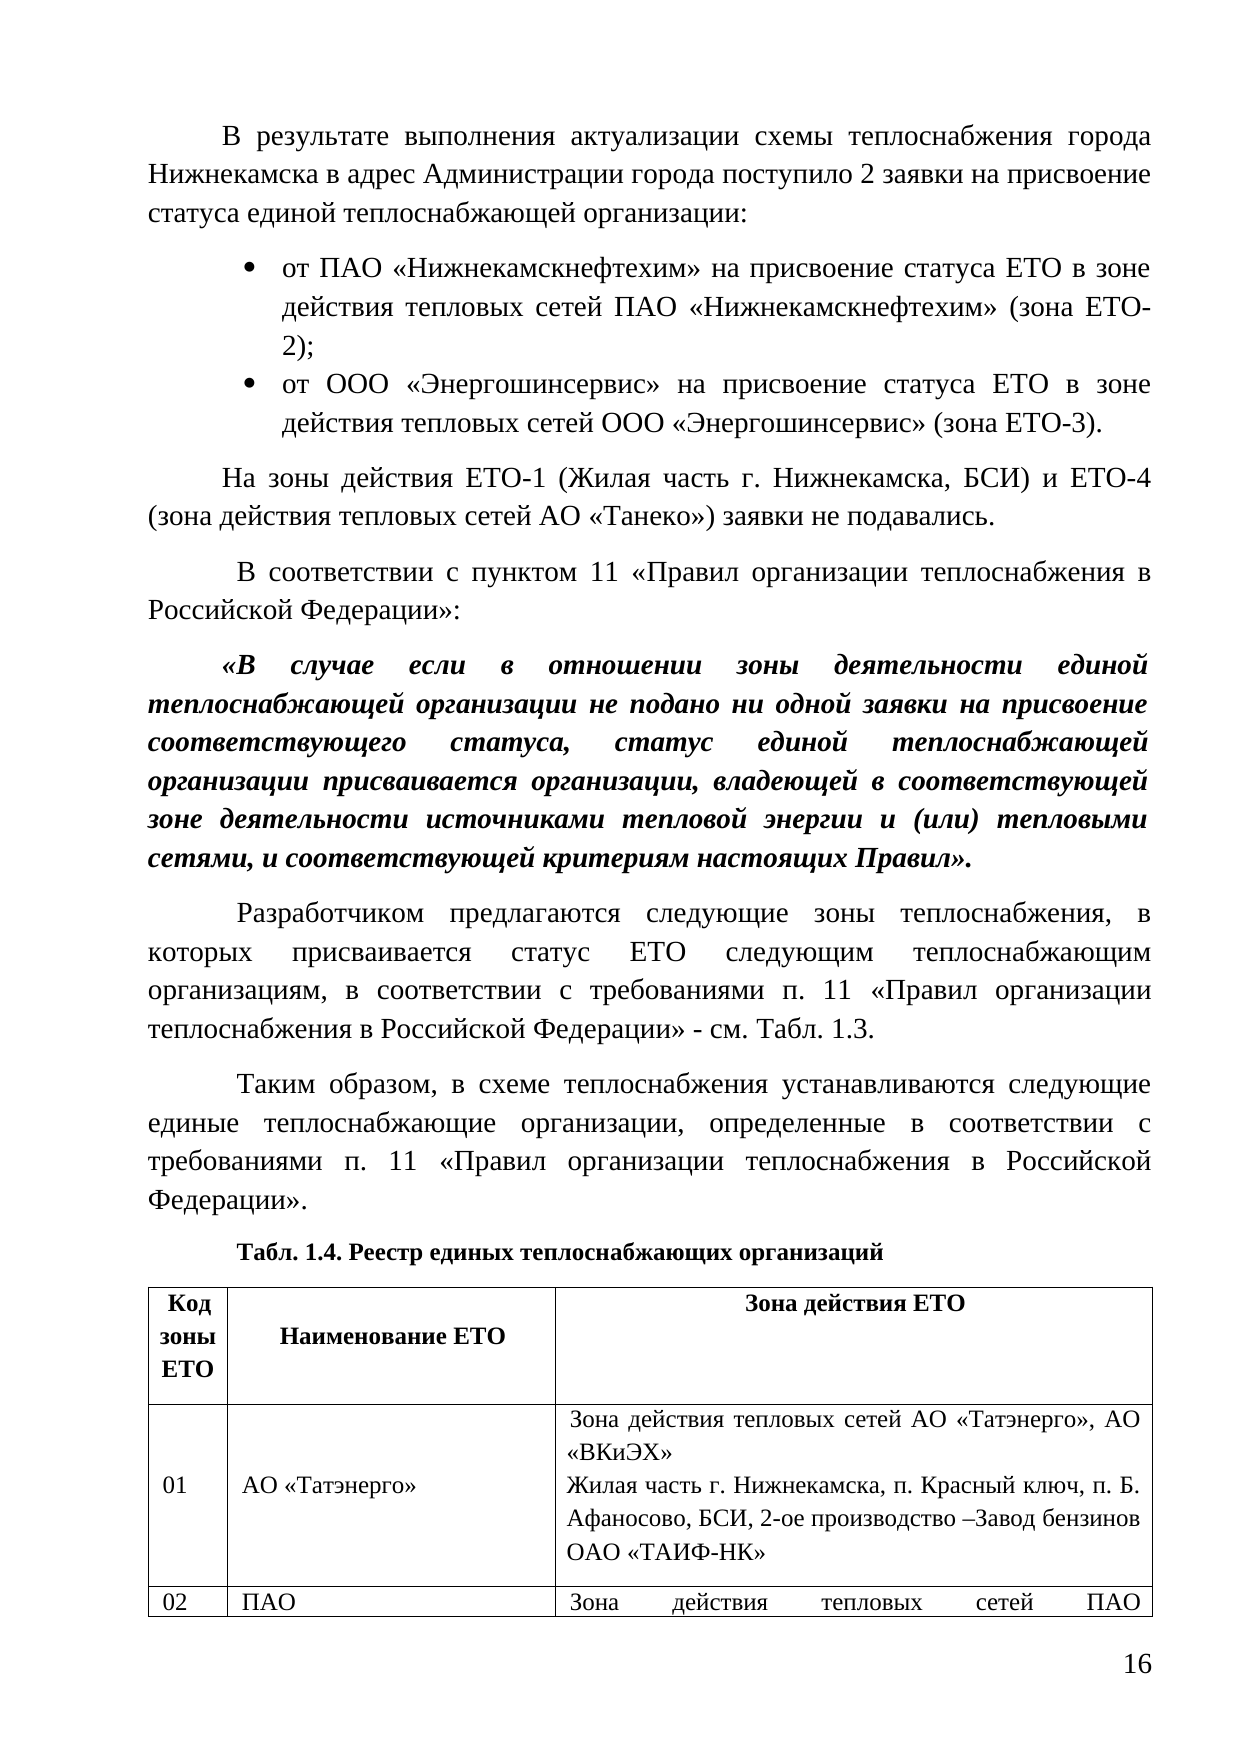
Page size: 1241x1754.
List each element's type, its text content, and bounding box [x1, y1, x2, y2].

list от ООО «Энергошинсервис» на присвоение статуса ЕТО в зоне действия тепловых сетей ООО «Энергошинсервис» (зона ЕТО-3). [244, 366, 1152, 438]
text В соответствии с пунктом 11 «Правил организации теплоснабжения в Российской Федерации»: [148, 554, 1152, 626]
table_header Зона действия ЕТО [556, 1288, 1152, 1403]
table_header Код зоны ЕТО [149, 1288, 227, 1403]
text Разработчиком предлагаются следующие зоны теплоснабжения, в которых присваивается статус ЕТО следующим теплоснабжающим организациям, в соответствии с требованиями п. 11 «Правил организации теплоснабжения в Российской Федерации» - см. Табл. 1.3. [148, 895, 1152, 1044]
table_cell 02 [149, 1587, 227, 1616]
table_header Наименование ЕТО [228, 1288, 555, 1403]
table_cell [556, 1587, 1152, 1616]
table_cell Зона действия тепловых сетей АО «Татэнерго», АО «ВКиЭХ» Жилая часть г. Нижнекамска, п. Красный ключ, п. Б. Афаносово, БСИ, 2-ое производство –Завод бензинов ОАО «ТАИФ-НК» [556, 1405, 1152, 1586]
list от ПАО «Нижнекамскнефтехим» на присвоение статуса ЕТО в зоне действия тепловых сетей ПАО «Нижнекамскнефтехим» (зона ЕТО-2); [244, 250, 1152, 361]
text На зоны действия ЕТО-1 (Жилая часть г. Нижнекамска, БСИ) и ЕТО-4 (зона действия тепловых сетей АО «Танеко») заявки не подавались. [148, 460, 1152, 532]
table_cell АО «Татэнерго» [228, 1405, 555, 1586]
table_cell ПАО «Нижнекамскнефтехим» [228, 1587, 555, 1616]
list «В случае если в отношении зоны деятельности единой теплоснабжающей организации не подано ни одной заявки на присвоение соответствующего статуса, статус единой теплоснабжающей организации присваивается организации, владеющей в соответствующей зоне деятельности источниками тепловой энергии и (или) тепловыми сетями, и соответствующей критериям настоящих Правил». [148, 647, 1152, 874]
text Таким образом, в схеме теплоснабжения устанавливаются следующие единые теплоснабжающие организации, определенные в соответствии с требованиями п. 11 «Правил организации теплоснабжения в Российской Федерации». [148, 1066, 1152, 1215]
text Табл. 1.4. Реестр единых теплоснабжающих организаций [148, 1237, 1152, 1266]
table_cell 01 [149, 1405, 227, 1586]
text В результате выполнения актуализации схемы теплоснабжения города Нижнекамска в адрес Администрации города поступило 2 заявки на присвоение статуса единой теплоснабжающей организации: [148, 118, 1152, 229]
